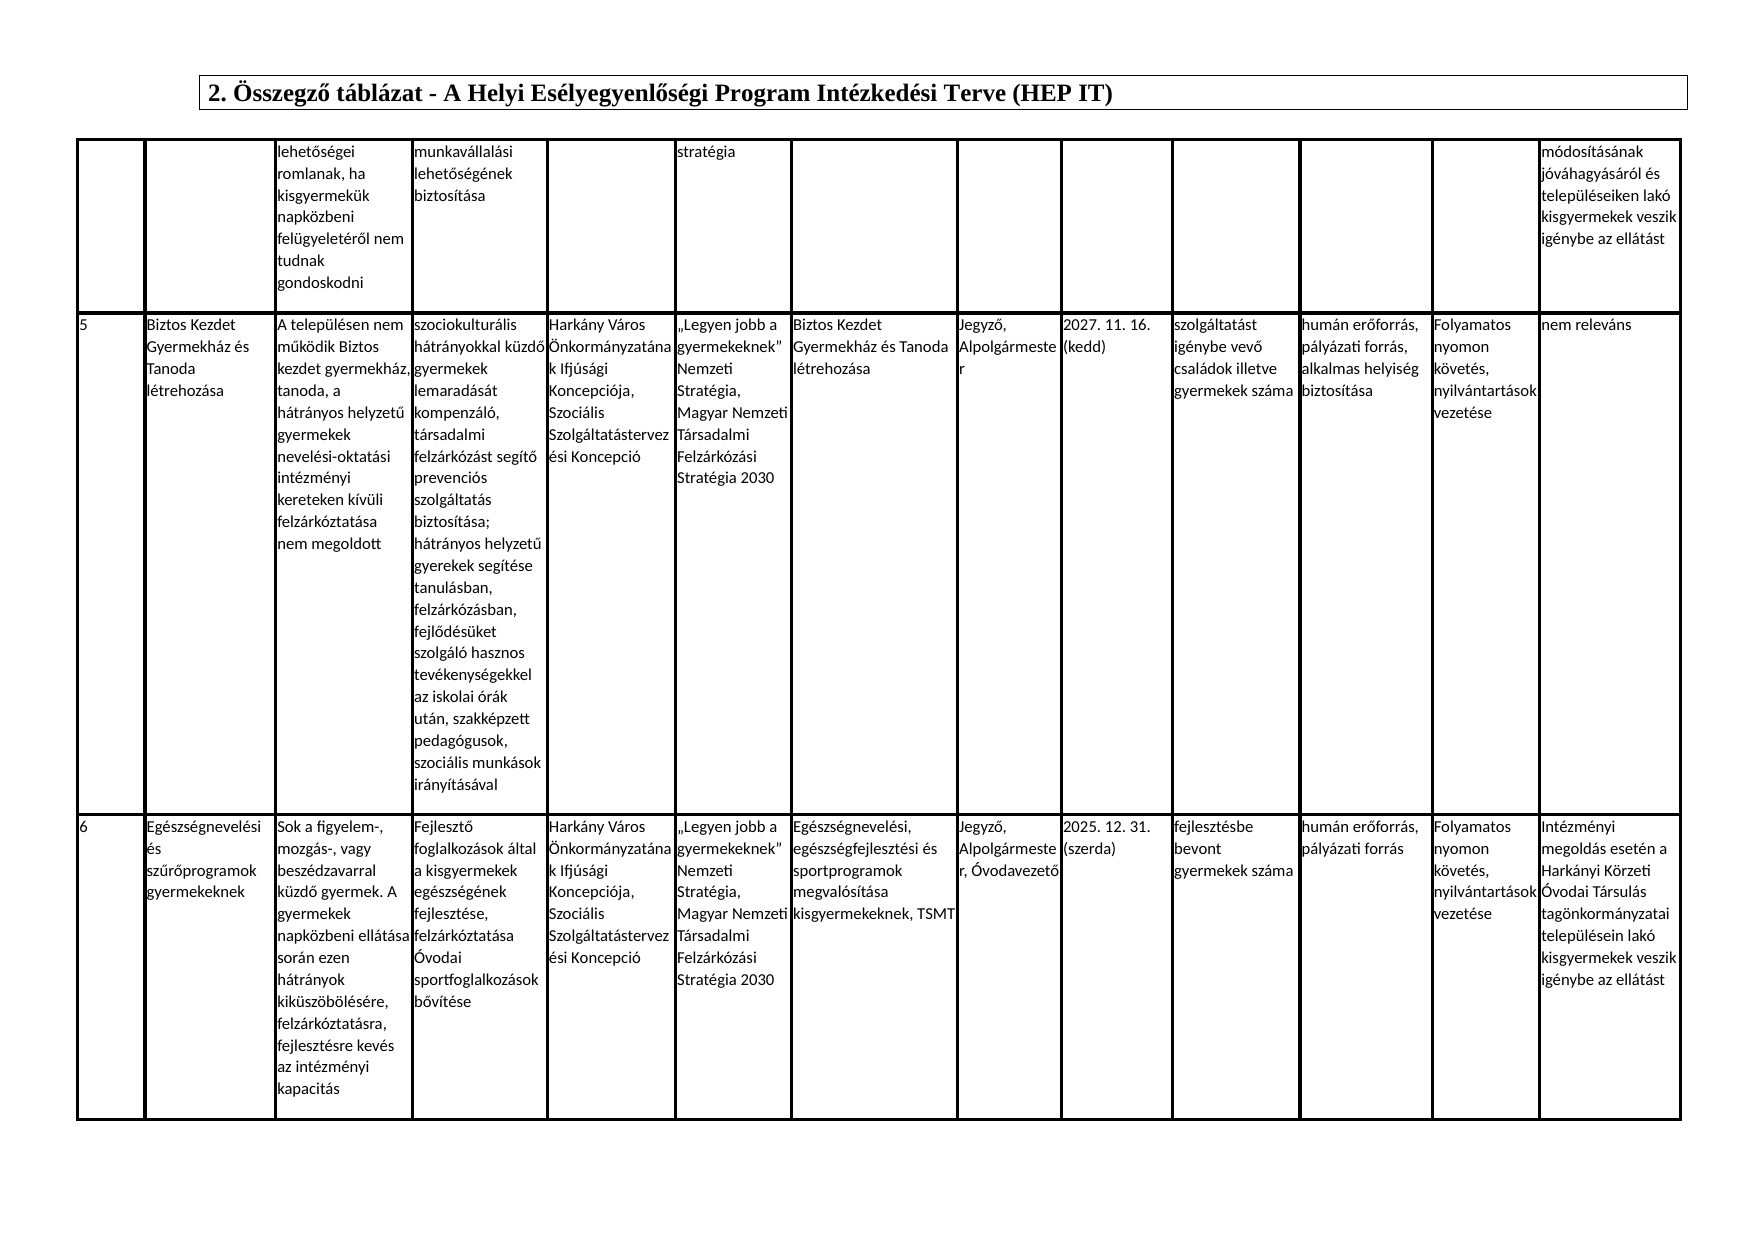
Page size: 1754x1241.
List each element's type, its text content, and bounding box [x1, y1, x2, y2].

table_cell 2027. 11. 16. (kedd) [1063, 315, 1171, 813]
table_cell Biztos Kezdet Gyermekház és Tanoda létrehozása [793, 315, 956, 813]
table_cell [959, 141, 1060, 311]
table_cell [1434, 141, 1538, 311]
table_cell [677, 141, 790, 311]
table_cell Fejlesztő foglalkozások által a kisgyermekek egészségének fejlesztése, felzárkóztatása Óvodai sportfoglalkozások bővítése [414, 816, 546, 1118]
table_cell szociokulturális hátrányokkal küzdő gyermekek lemaradását kompenzáló, társadalmi felzárkózást segítő prevenciós szolgáltatás biztosítása; hátrányos helyzetű gyerekek segítése tanulásban, felzárkózásban, fejlődésüket szolgáló hasznos tevékenységekkel az iskolai órák után, szakképzett pedagógusok, szociális munkások irányításával [414, 315, 546, 813]
table_cell humán erőforrás, pályázati forrás, alkalmas helyiség biztosítása [1302, 315, 1431, 813]
table_cell Egészségnevelési és szűrőprogramok gyermekeknek [147, 816, 274, 1118]
table_cell Harkány Város Önkormányzatának Ifjúsági Koncepciója, Szociális Szolgáltatástervezési Koncepció [549, 315, 674, 813]
table_cell fejlesztésbe bevont gyermekek száma [1174, 816, 1298, 1118]
table_cell humán erőforrás, pályázati forrás [1302, 816, 1431, 1118]
table_cell 2025. 12. 31. (szerda) [1063, 816, 1171, 1118]
table_cell Folyamatos nyomon követés, nyilvántartások vezetése [1434, 315, 1538, 813]
table_cell Jegyző, Alpolgármester [959, 315, 1060, 813]
table_cell szolgáltatást igénybe vevő családok illetve gyermekek száma [1174, 315, 1298, 813]
table_cell Folyamatos nyomon követés, nyilvántartások vezetése [1434, 816, 1538, 1118]
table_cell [1541, 141, 1679, 311]
table_cell „Legyen jobb a gyermekeknek” Nemzeti Stratégia, Magyar Nemzeti Társadalmi Felzárkózási Stratégia 2030 [677, 315, 790, 813]
table_cell 6 [79, 816, 143, 1118]
table_cell Harkány Város Önkormányzatának Ifjúsági Koncepciója, Szociális Szolgáltatástervezési Koncepció [549, 816, 674, 1118]
table_cell 5 [79, 315, 143, 813]
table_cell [147, 141, 274, 311]
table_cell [1302, 141, 1431, 311]
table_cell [1174, 141, 1298, 311]
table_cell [277, 141, 411, 311]
table_cell Intézményi megoldás esetén a Harkányi Körzeti Óvodai Társulás tagönkormányzatai településein lakó kisgyermekek veszik igénybe az ellátást [1541, 816, 1679, 1118]
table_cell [549, 141, 674, 311]
table_cell „Legyen jobb a gyermekeknek” Nemzeti Stratégia, Magyar Nemzeti Társadalmi Felzárkózási Stratégia 2030 [677, 816, 790, 1118]
table_cell Egészségnevelési, egészségfejlesztési és sportprogramok megvalósítása kisgyermekeknek, TSMT [793, 816, 956, 1118]
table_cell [1063, 141, 1171, 311]
table_cell 4 [79, 141, 143, 311]
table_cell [414, 141, 546, 311]
table_cell Biztos Kezdet Gyermekház és Tanoda létrehozása [147, 315, 274, 813]
table_cell Jegyző, Alpolgármester, Óvodavezető [959, 816, 1060, 1118]
table_cell Sok a figyelem-, mozgás-, vagy beszédzavarral küzdő gyermek. A gyermekek napközbeni ellátása során ezen hátrányok kiküszöbölésére, felzárkóztatásra, fejlesztésre kevés az intézményi kapacitás [277, 816, 411, 1118]
table_cell nem releváns [1541, 315, 1679, 813]
table_cell A településen nem működik Biztos kezdet gyermekház, tanoda, a hátrányos helyzetű gyermekek nevelési-oktatási intézményi kereteken kívüli felzárkóztatása nem megoldott [277, 315, 411, 813]
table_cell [793, 141, 956, 311]
